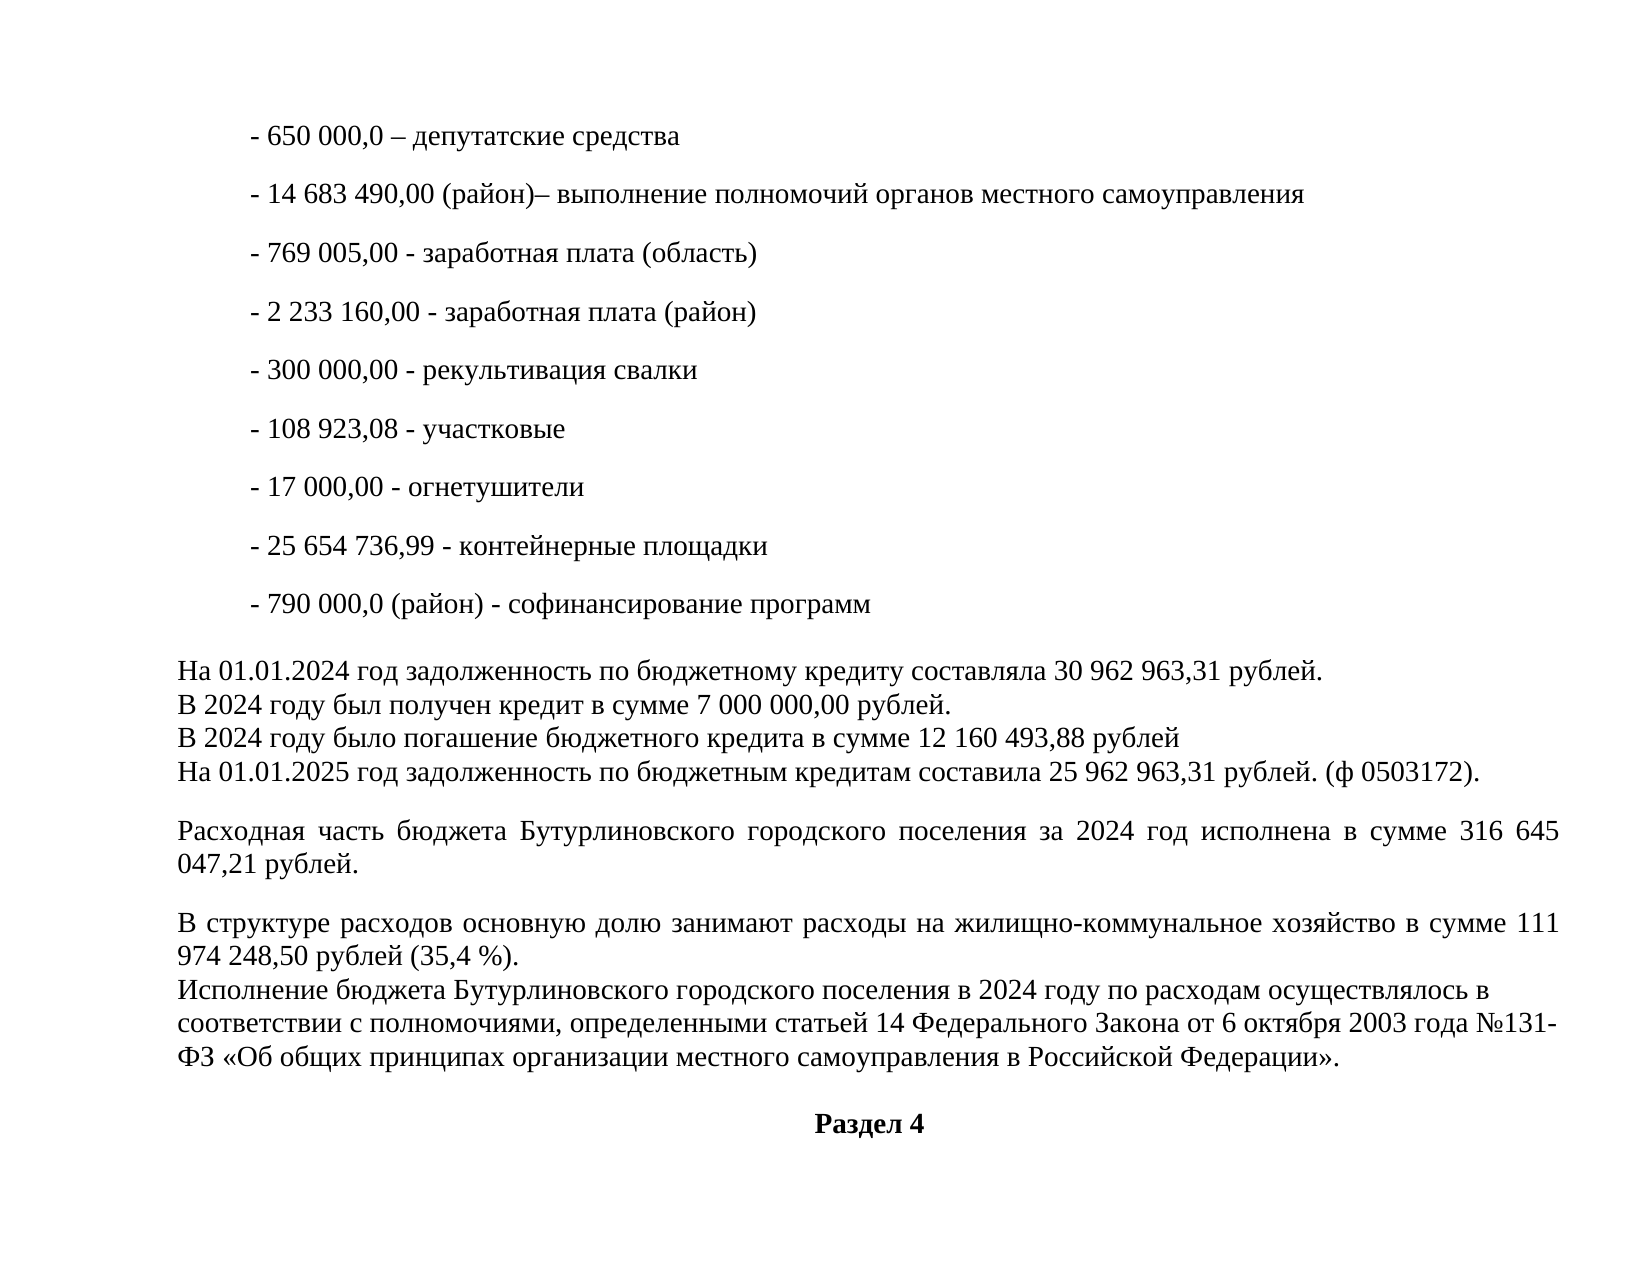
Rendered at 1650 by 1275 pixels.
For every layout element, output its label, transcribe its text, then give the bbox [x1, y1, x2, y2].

text Исполнение бюджета Бутурлиновского городского поселения в 2024 году по расходам осуществлялось в соответствии с полномочиями, определенными статьей 14 Федерального Закона от 6 октября 2003 года №131-ФЗ «Об общих принципах организации местного самоуправления в Российской Федерации». [177, 972, 1561, 1072]
text В структуре расходов основную долю занимают расходы на жилищно-коммунальное хозяйство в сумме 111 974 248,50 рублей (35,4 %). [177, 905, 1561, 972]
text - 14 683 490,00 (район)– выполнение полномочий органов местного самоуправления [177, 177, 1561, 210]
text - 650 000,0 – депутатские средства [177, 118, 1561, 152]
text - 300 000,00 - рекультивация свалки [177, 352, 1561, 386]
text Раздел 4 [177, 1106, 1561, 1139]
text - 25 654 736,99 - контейнерные площадки [177, 528, 1561, 561]
text Расходная часть бюджета Бутурлиновского городского поселения за 2024 год исполнена в сумме 316 645 047,21 рублей. [177, 813, 1561, 880]
text В 2024 году был получен кредит в сумме 7 000 000,00 рублей. [177, 687, 1561, 721]
text На 01.01.2024 год задолженность по бюджетному кредиту составляла 30 962 963,31 рублей. [177, 653, 1561, 687]
text В 2024 году было погашение бюджетного кредита в сумме 12 160 493,88 рублей [177, 721, 1561, 754]
text - 17 000,00 - огнетушители [177, 469, 1561, 503]
text - 2 233 160,00 - заработная плата (район) [177, 294, 1561, 327]
text - 790 000,0 (район) - софинансирование программ [177, 586, 1561, 620]
text На 01.01.2025 год задолженность по бюджетным кредитам составила 25 962 963,31 рублей. (ф 0503172). [177, 754, 1561, 788]
text - 769 005,00 - заработная плата (область) [177, 235, 1561, 269]
text - 108 923,08 - участковые [177, 411, 1561, 444]
